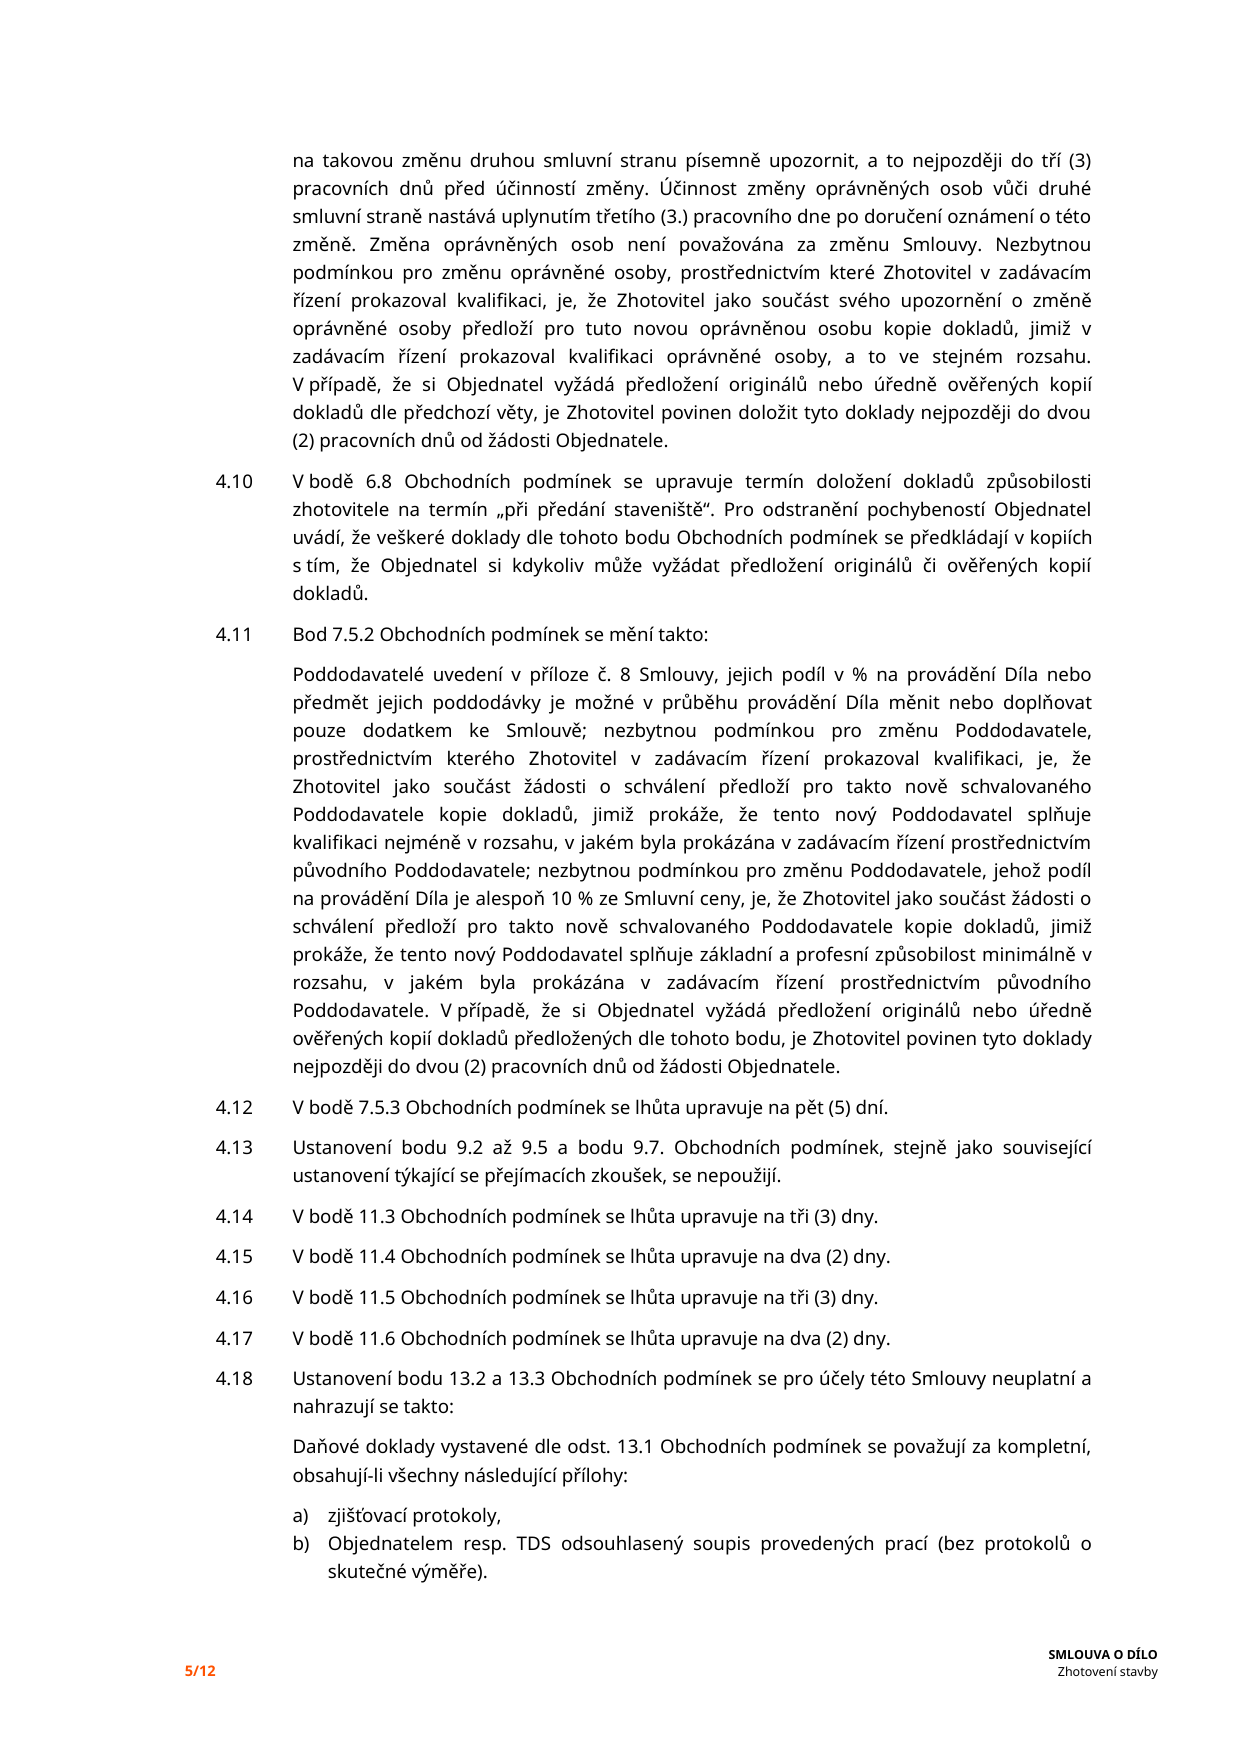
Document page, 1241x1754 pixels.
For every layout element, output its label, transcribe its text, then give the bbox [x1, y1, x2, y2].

text V bodě 11.4 Obchodních podmínek se lhůta upravuje na dva (2) dny. [216, 1244, 1093, 1269]
text Objednatelem resp. TDS odsouhlasený soupis provedených prací (bez protokolů o skutečné výměře). [292, 1530, 1093, 1584]
text Daňové doklady vystavené dle odst. 13.1 Obchodních podmínek se považují za kompletní, obsahují-li všechny následující přílohy: [292, 1434, 1093, 1487]
text V bodě 11.6 Obchodních podmínek se lhůta upravuje na dva (2) dny. [216, 1325, 1093, 1350]
text Bod 7.5.2 Obchodních podmínek se mění takto: [216, 621, 1093, 646]
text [292, 147, 1093, 453]
text Ustanovení bodu 9.2 až 9.5 a bodu 9.7. Obchodních podmínek, stejně jako související ustanovení týkající se přejímacích zkoušek, se nepoužijí. [216, 1135, 1093, 1188]
text V bodě 7.5.3 Obchodních podmínek se lhůta upravuje na pět (5) dní. [216, 1094, 1093, 1120]
text V bodě 11.5 Obchodních podmínek se lhůta upravuje na tři (3) dny. [216, 1284, 1093, 1310]
list zjišťovací protokoly, [292, 1502, 1093, 1528]
text V bodě 11.3 Obchodních podmínek se lhůta upravuje na tři (3) dny. [216, 1203, 1093, 1229]
text Poddodavatelé uvedení v příloze č. 8 Smlouvy, jejich podíl v % na provádění Díla nebo předmět jejich poddodávky je možné v průběhu provádění Díla měnit nebo doplňovat pouze dodatkem ke Smlouvě; nezbytnou podmínkou pro změnu Poddodavatele, prostřednictvím kterého Zhotovitel v zadávacím řízení prokazoval kvalifikaci, je, že Zhotovitel jako součást žádosti o schválení předloží pro takto nově schvalovaného Poddodavatele kopie dokladů, jimiž prokáže, že tento nový Poddodavatel splňuje kvalifikaci nejméně v rozsahu, v jakém byla prokázána v zadávacím řízení prostřednictvím původního Poddodavatele; nezbytnou podmínkou pro změnu Poddodavatele, jehož podíl na provádění Díla je alespoň 10 % ze Smluvní ceny, je, že Zhotovitel jako součást žádosti o schválení předloží pro takto nově schvalovaného Poddodavatele kopie dokladů, jimiž prokáže, že tento nový Poddodavatel splňuje základní a profesní způsobilost minimálně v rozsahu, v jakém byla prokázána v zadávacím řízení prostřednictvím původního Poddodavatele. V případě, že si Objednatel vyžádá předložení originálů nebo úředně ověřených kopií dokladů předložených dle tohoto bodu, je Zhotovitel povinen tyto doklady nejpozději do dvou (2) pracovních dnů od žádosti Objednatele. [292, 661, 1093, 1079]
text Ustanovení bodu 13.2 a 13.3 Obchodních podmínek se pro účely této Smlouvy neuplatní a nahrazují se takto: [216, 1365, 1093, 1419]
text V bodě 6.8 Obchodních podmínek se upravuje termín doložení dokladů způsobilosti zhotovitele na termín „při předání staveniště“. Pro odstranění pochybeností Objednatel uvádí, že veškeré doklady dle tohoto bodu Obchodních podmínek se předkládají v kopiích s tím, že Objednatel si kdykoliv může vyžádat předložení originálů či ověřených kopií dokladů. [216, 468, 1093, 606]
